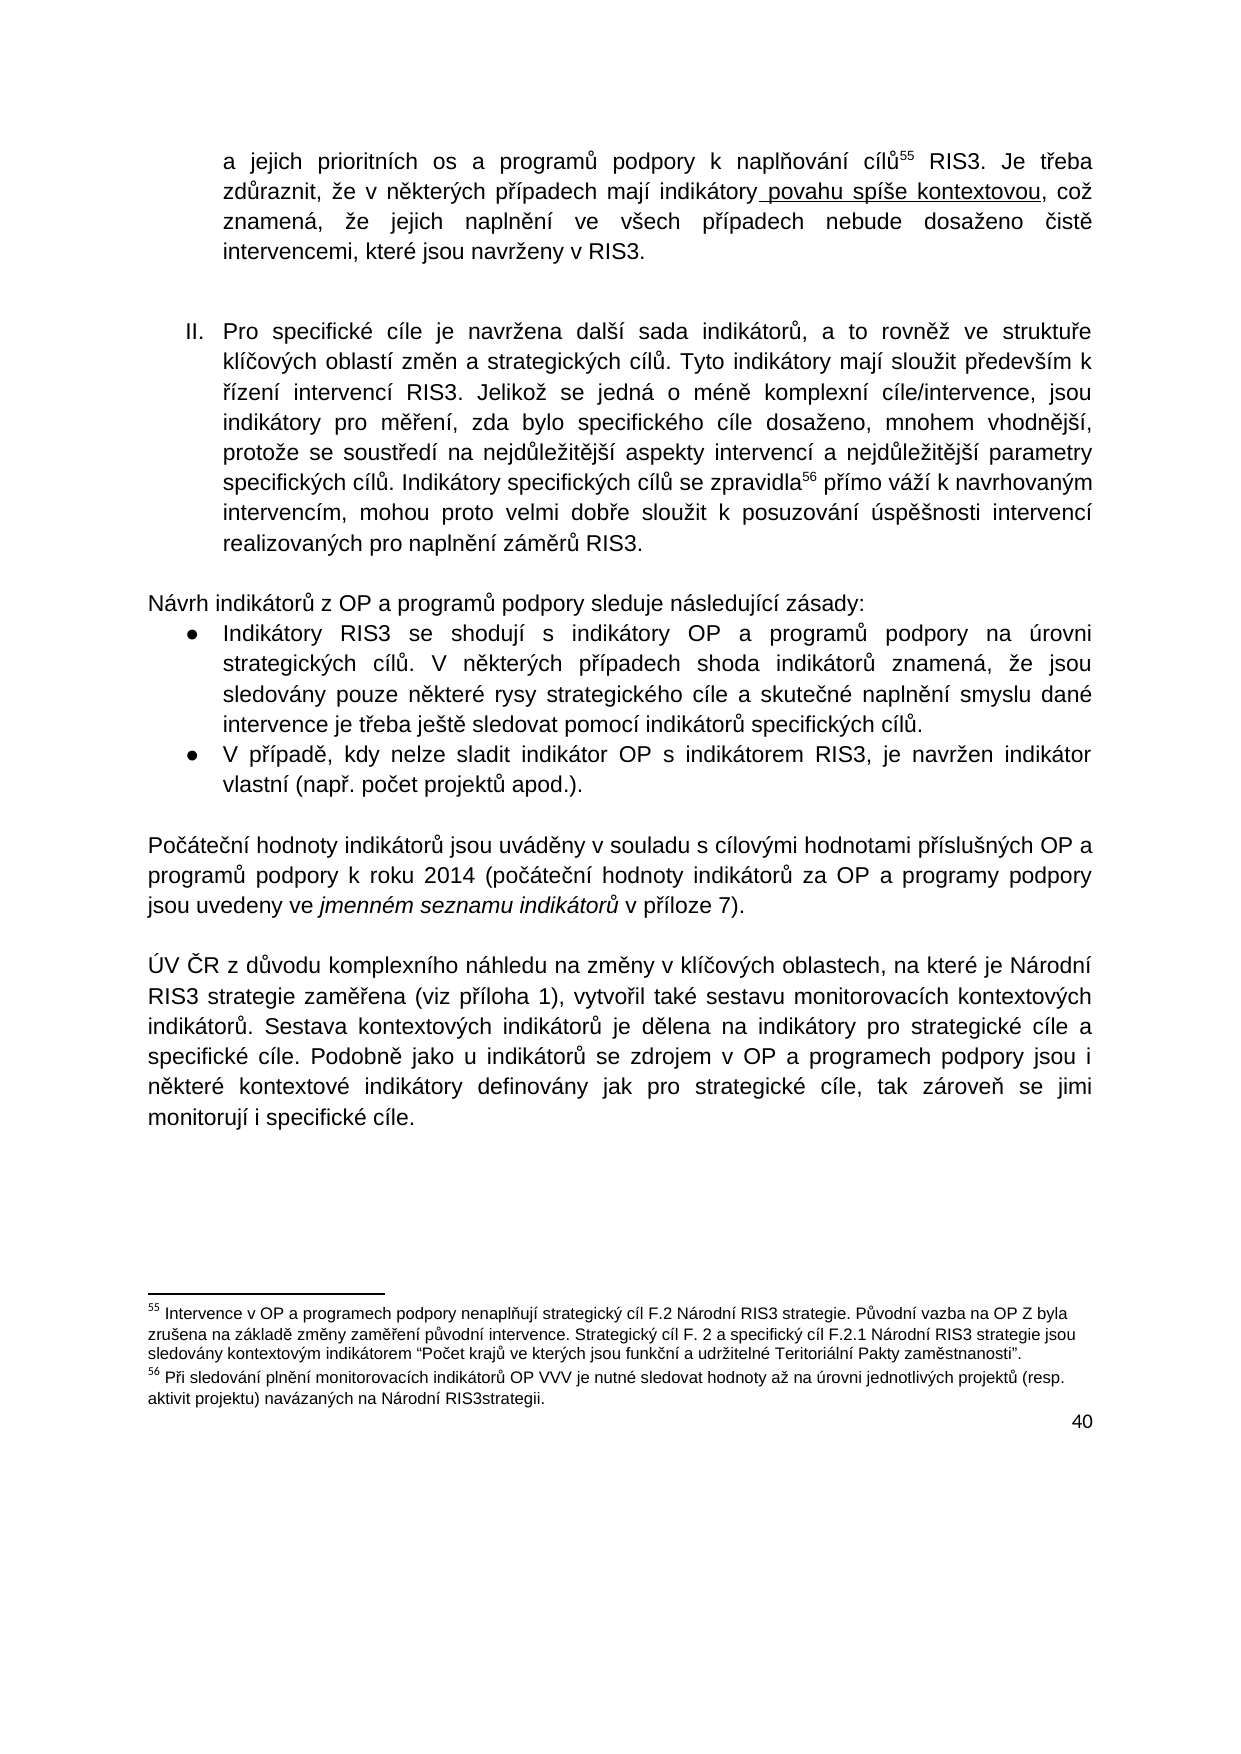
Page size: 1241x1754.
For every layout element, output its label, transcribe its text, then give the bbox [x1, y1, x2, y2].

list Pro specifické cíle je navržena další sada indikátorů, a to rovněž ve struktuře klíčových oblastí změn a strategických cílů. Tyto indikátory mají sloužit především k řízení intervencí RIS3. Jelikož se jedná o méně komplexní cíle/intervence, jsou indikátory pro měření, zda bylo specifického cíle dosaženo, mnohem vhodnější, protože se soustředí na nejdůležitější aspekty intervencí a nejdůležitější parametry specifických cílů. Indikátory specifických cílů se zpravidla přímo váží k navrhovaným intervencím, mohou proto velmi dobře sloužit k posuzování úspěšnosti intervencí realizovaných pro naplnění záměrů RIS3. [185, 318, 1093, 556]
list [185, 148, 1093, 264]
text Návrh indikátorů z OP a programů podpory sleduje následující zásady: [148, 590, 1093, 616]
list V případě, kdy nelze sladit indikátor OP s indikátorem RIS3, je navržen indikátor vlastní (např. počet projektů apod.). [185, 741, 1093, 797]
text ÚV ČR z důvodu komplexního náhledu na změny v klíčových oblastech, na které je Národní RIS3 strategie zaměřena (viz příloha 1), vytvořil také sestavu monitorovacích kontextových indikátorů. Sestava kontextových indikátorů je dělena na indikátory pro strategické cíle a specifické cíle. Podobně jako u indikátorů se zdrojem v OP a programech podpory jsou i některé kontextové indikátory definovány jak pro strategické cíle, tak zároveň se jimi monitorují i specifické cíle. [148, 952, 1093, 1130]
text Počáteční hodnoty indikátorů jsou uváděny v souladu s cílovými hodnotami příslušných OP a programů podpory k roku 2014 (počáteční hodnoty indikátorů za OP a programy podpory jsou uvedeny ve jmenném seznamu indikátorů v příloze 7). [148, 832, 1093, 918]
list Indikátory RIS3 se shodují s indikátory OP a programů podpory na úrovni strategických cílů. V některých případech shoda indikátorů znamená, že jsou sledovány pouze některé rysy strategického cíle a skutečné naplnění smyslu dané intervence je třeba ještě sledovat pomocí indikátorů specifických cílů. [185, 620, 1093, 737]
